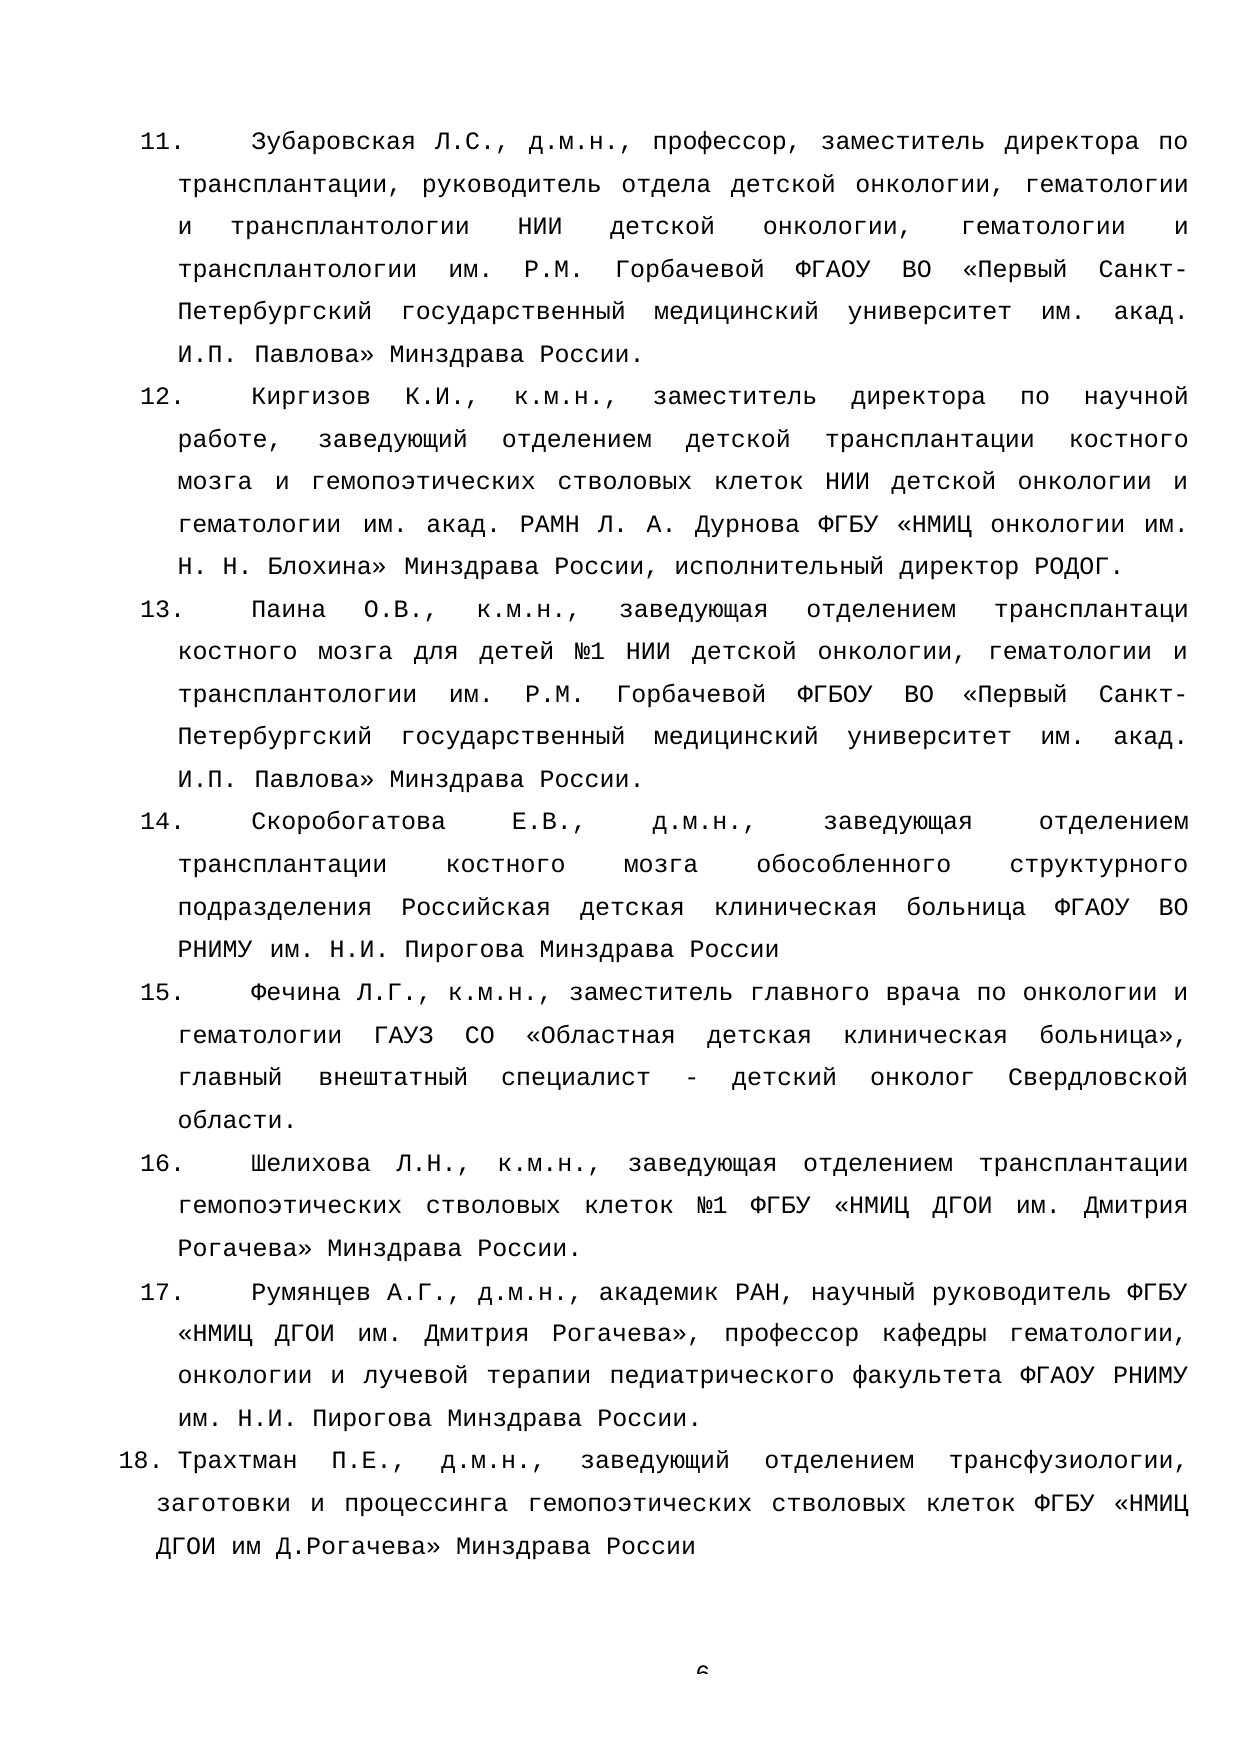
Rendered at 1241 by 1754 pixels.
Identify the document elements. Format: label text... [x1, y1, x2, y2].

list Зубаровская Л.С., д.м.н., профессор, заместитель директора по трансплантации, руководитель отдела детской онкологии, гематологии и трансплантологии НИИ детской онкологии, гематологии и трансплантологии им. Р.М. Горбачевой ФГАОУ ВО «Первый Санкт- Петербургский государственный медицинский университет им. акад. И.П. Павлова» Минздрава России. [140, 129, 1188, 369]
list Киргизов К.И., к.м.н., заместитель директора по научной работе, заведующий отделением детской трансплантации костного мозга и гемопоэтических стволовых клеток НИИ детской онкологии и гематологии им. акад. РАМН Л. А. Дурнова ФГБУ «НМИЦ онкологии им. Н. Н. Блохина» Минздрава России, исполнительный директор РОДОГ. [140, 384, 1188, 582]
text «НМИЦ ДГОИ им. Дмитрия Рогачева», профессор кафедры гематологии, онкологии и лучевой терапии педиатрического факультета ФГАОУ РНИМУ им. Н.И. Пирогова Минздрава России. [177, 1321, 1188, 1434]
list Румянцев А.Г., д.м.н., академик РАН, научный руководитель ФГБУ [140, 1278, 1201, 1306]
list Скоробогатова Е.В., д.м.н., заведующая отделением трансплантации костного мозга обособленного структурного подразделения Российская детская клиническая больница ФГАОУ ВО РНИМУ им. Н.И. Пирогова Минздрава России [140, 809, 1188, 965]
list Фечина Л.Г., к.м.н., заместитель главного врача по онкологии и гематологии ГАУЗ СО «Областная детская клиническая больница», главный внештатный специалист - детский онколог Свердловской области. [140, 979, 1188, 1136]
list Шелихова Л.Н., к.м.н., заведующая отделением трансплантации гемопоэтических стволовых клеток №1 ФГБУ «НМИЦ ДГОИ им. Дмитрия Рогачева» Минздрава России. [140, 1150, 1188, 1264]
list Трахтман П.Е., д.м.н., заведующий отделением трансфузиологии, заготовки и процессинга гемопоэтических стволовых клеток ФГБУ «НМИЦ ДГОИ им Д.Рогачева» Минздрава России [118, 1448, 1188, 1562]
list Паина О.В., к.м.н., заведующая отделением трансплантаци костного мозга для детей №1 НИИ детской онкологии, гематологии и трансплантологии им. Р.М. Горбачевой ФГБОУ ВО «Первый Санкт- Петербургский государственный медицинский университет им. акад. И.П. Павлова» Минздрава России. [140, 596, 1188, 794]
